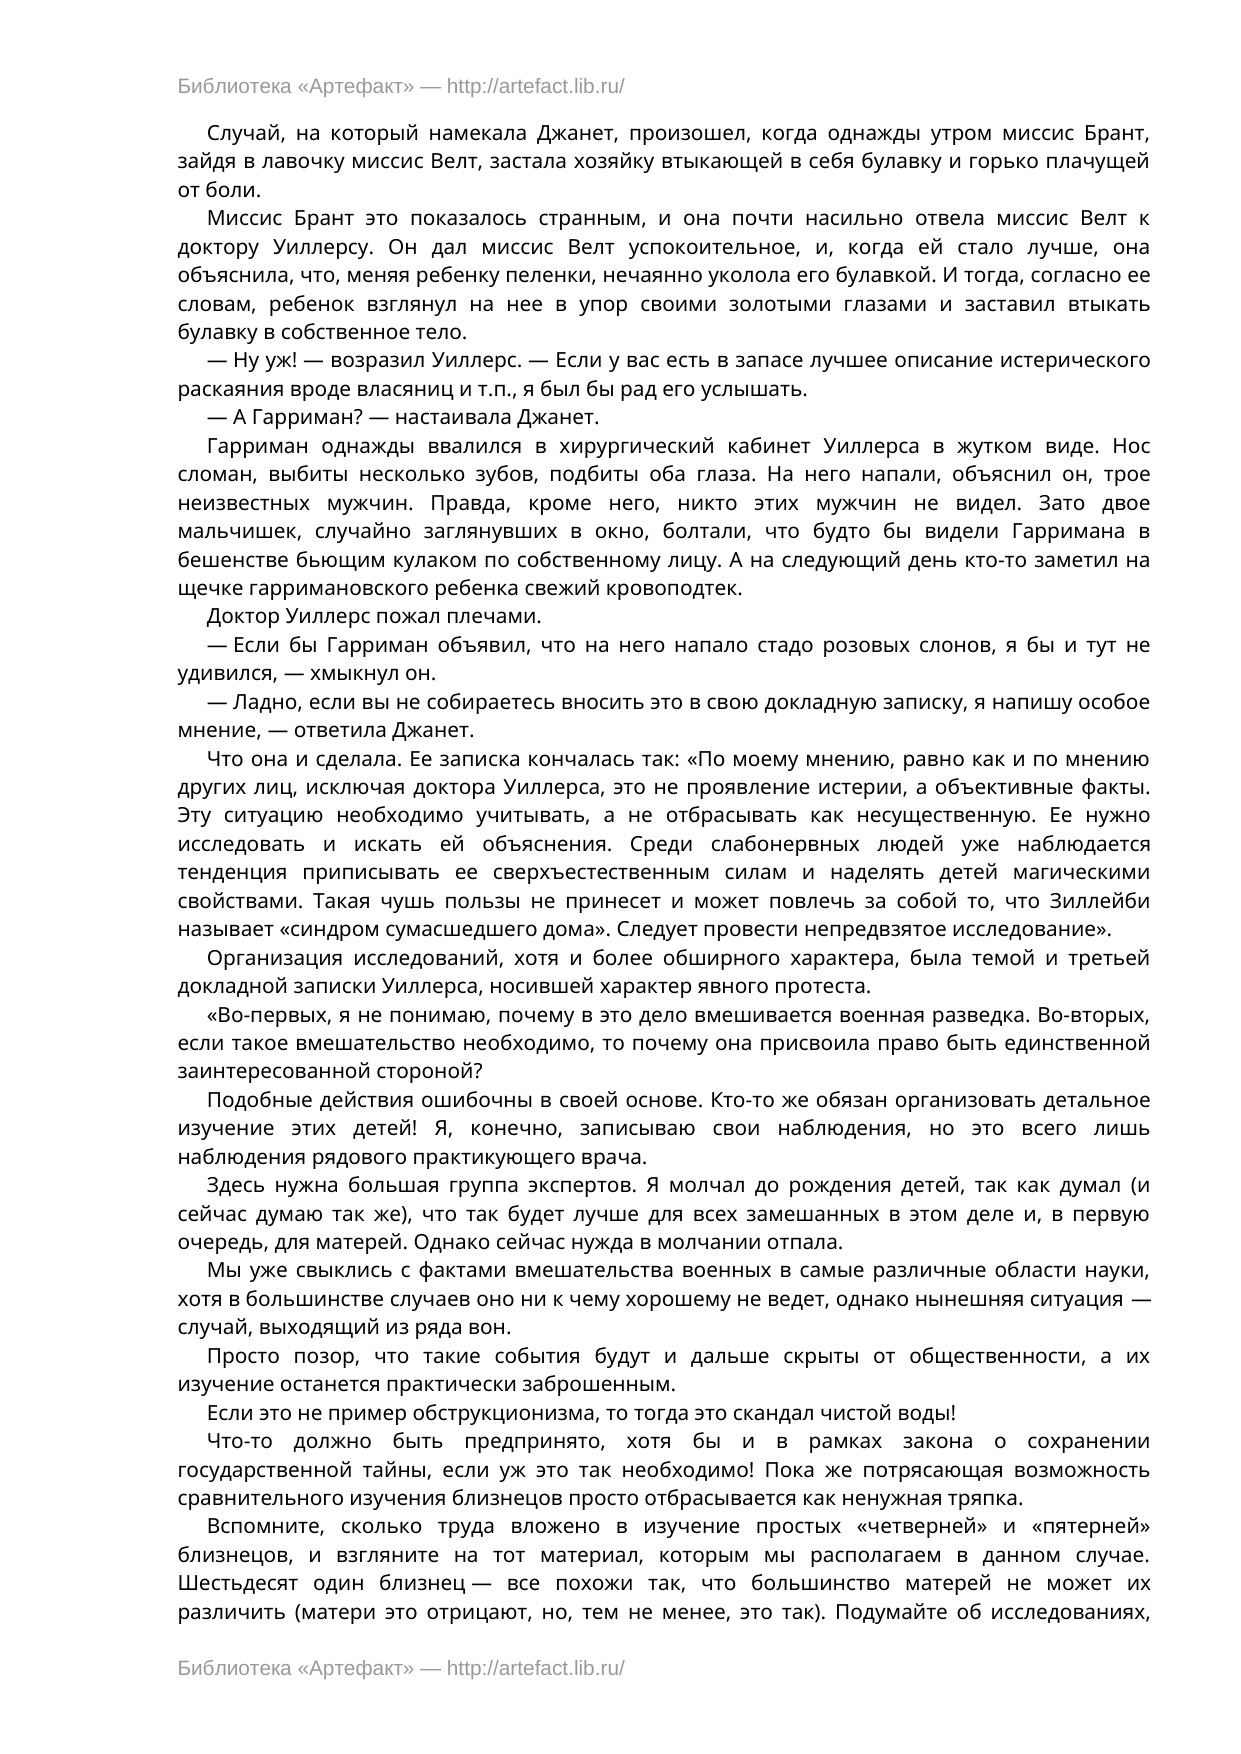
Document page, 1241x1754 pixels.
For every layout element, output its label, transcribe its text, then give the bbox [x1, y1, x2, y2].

text — Ну уж! — возразил Уиллерс. — Если у вас есть в запасе лучшее описание истерического раскаяния вроде власяниц и т.п., я был бы рад его услышать. [177, 346, 1152, 402]
text Просто позор, что такие события будут и дальше скрыты от общественности, а их изучение останется практически заброшенным. [177, 1341, 1152, 1398]
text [177, 1512, 1152, 1625]
text — Ладно, если вы не собираетесь вносить это в свою докладную записку, я напишу особое мнение, — ответила Джанет. [177, 687, 1152, 744]
text Подобные действия ошибочны в своей основе. Кто-то же обязан организовать детальное изучение этих детей! Я, конечно, записываю свои наблюдения, но это всего лишь наблюдения рядового практикующего врача. [177, 1085, 1152, 1170]
text Доктор Уиллерс пожал плечами. [177, 602, 1152, 630]
text Мы уже свыклись с фактами вмешательства военных в самые различные области науки, хотя в большинстве случаев оно ни к чему хорошему не ведет, однако нынешняя ситуация — случай, выходящий из ряда вон. [177, 1256, 1152, 1341]
text Миссис Брант это показалось странным, и она почти насильно отвела миссис Велт к доктору Уиллерсу. Он дал миссис Велт успокоительное, и, когда ей стало лучше, она объяснила, что, меняя ребенку пеленки, нечаянно уколола его булавкой. И тогда, согласно ее словам, ребенок взглянул на нее в упор своими золотыми глазами и заставил втыкать булавку в собственное тело. [177, 203, 1152, 346]
text — Если бы Гарриман объявил, что на него напало стадо розовых слонов, я бы и тут не удивился, — хмыкнул он. [177, 630, 1152, 687]
text Случай, на который намекала Джанет, произошел, когда однажды утром миссис Брант, зайдя в лавочку миссис Велт, застала хозяйку втыкающей в себя булавку и горько плачущей от боли. [177, 118, 1152, 203]
text — А Гарриман? — настаивала Джанет. [177, 402, 1152, 431]
text Что-то должно быть предпринято, хотя бы и в рамках закона о сохранении государственной тайны, если уж это так необходимо! Пока же потрясающая возможность сравнительного изучения близнецов просто отбрасывается как ненужная тряпка. [177, 1426, 1152, 1512]
text Что она и сделала. Ее записка кончалась так: «По моему мнению, равно как и по мнению других лиц, исключая доктора Уиллерса, это не проявление истерии, а объективные факты. Эту ситуацию необходимо учитывать, а не отбрасывать как несущественную. Ее нужно исследовать и искать ей объяснения. Среди слабонервных людей уже наблюдается тенденция приписывать ее сверхъестественным силам и наделять детей магическими свойствами. Такая чушь пользы не принесет и может повлечь за собой то, что Зиллейби называет «синдром сумасшедшего дома». Следует провести непредвзятое исследование». [177, 744, 1152, 943]
text Если это не пример обструкционизма, то тогда это скандал чистой воды! [177, 1398, 1152, 1426]
text «Во-первых, я не понимаю, почему в это дело вмешивается военная разведка. Во-вторых, если такое вмешательство необходимо, то почему она присвоила право быть единственной заинтересованной стороной? [177, 1000, 1152, 1085]
text Здесь нужна большая группа экспертов. Я молчал до рождения детей, так как думал (и сейчас думаю так же), что так будет лучше для всех замешанных в этом деле и, в первую очередь, для матерей. Однако сейчас нужда в молчании отпала. [177, 1170, 1152, 1256]
text Организация исследований, хотя и более обширного характера, была темой и третьей докладной записки Уиллерса, носившей характер явного протеста. [177, 943, 1152, 1000]
text Гарриман однажды ввалился в хирургический кабинет Уиллерса в жутком виде. Нос сломан, выбиты несколько зубов, подбиты оба глаза. На него напали, объяснил он, трое неизвестных мужчин. Правда, кроме него, никто этих мужчин не видел. Зато двое мальчишек, случайно заглянувших в окно, болтали, что будто бы видели Гарримана в бешенстве бьющим кулаком по собственному лицу. А на следующий день кто-то заметил на щечке гарримановского ребенка свежий кровоподтек. [177, 431, 1152, 602]
